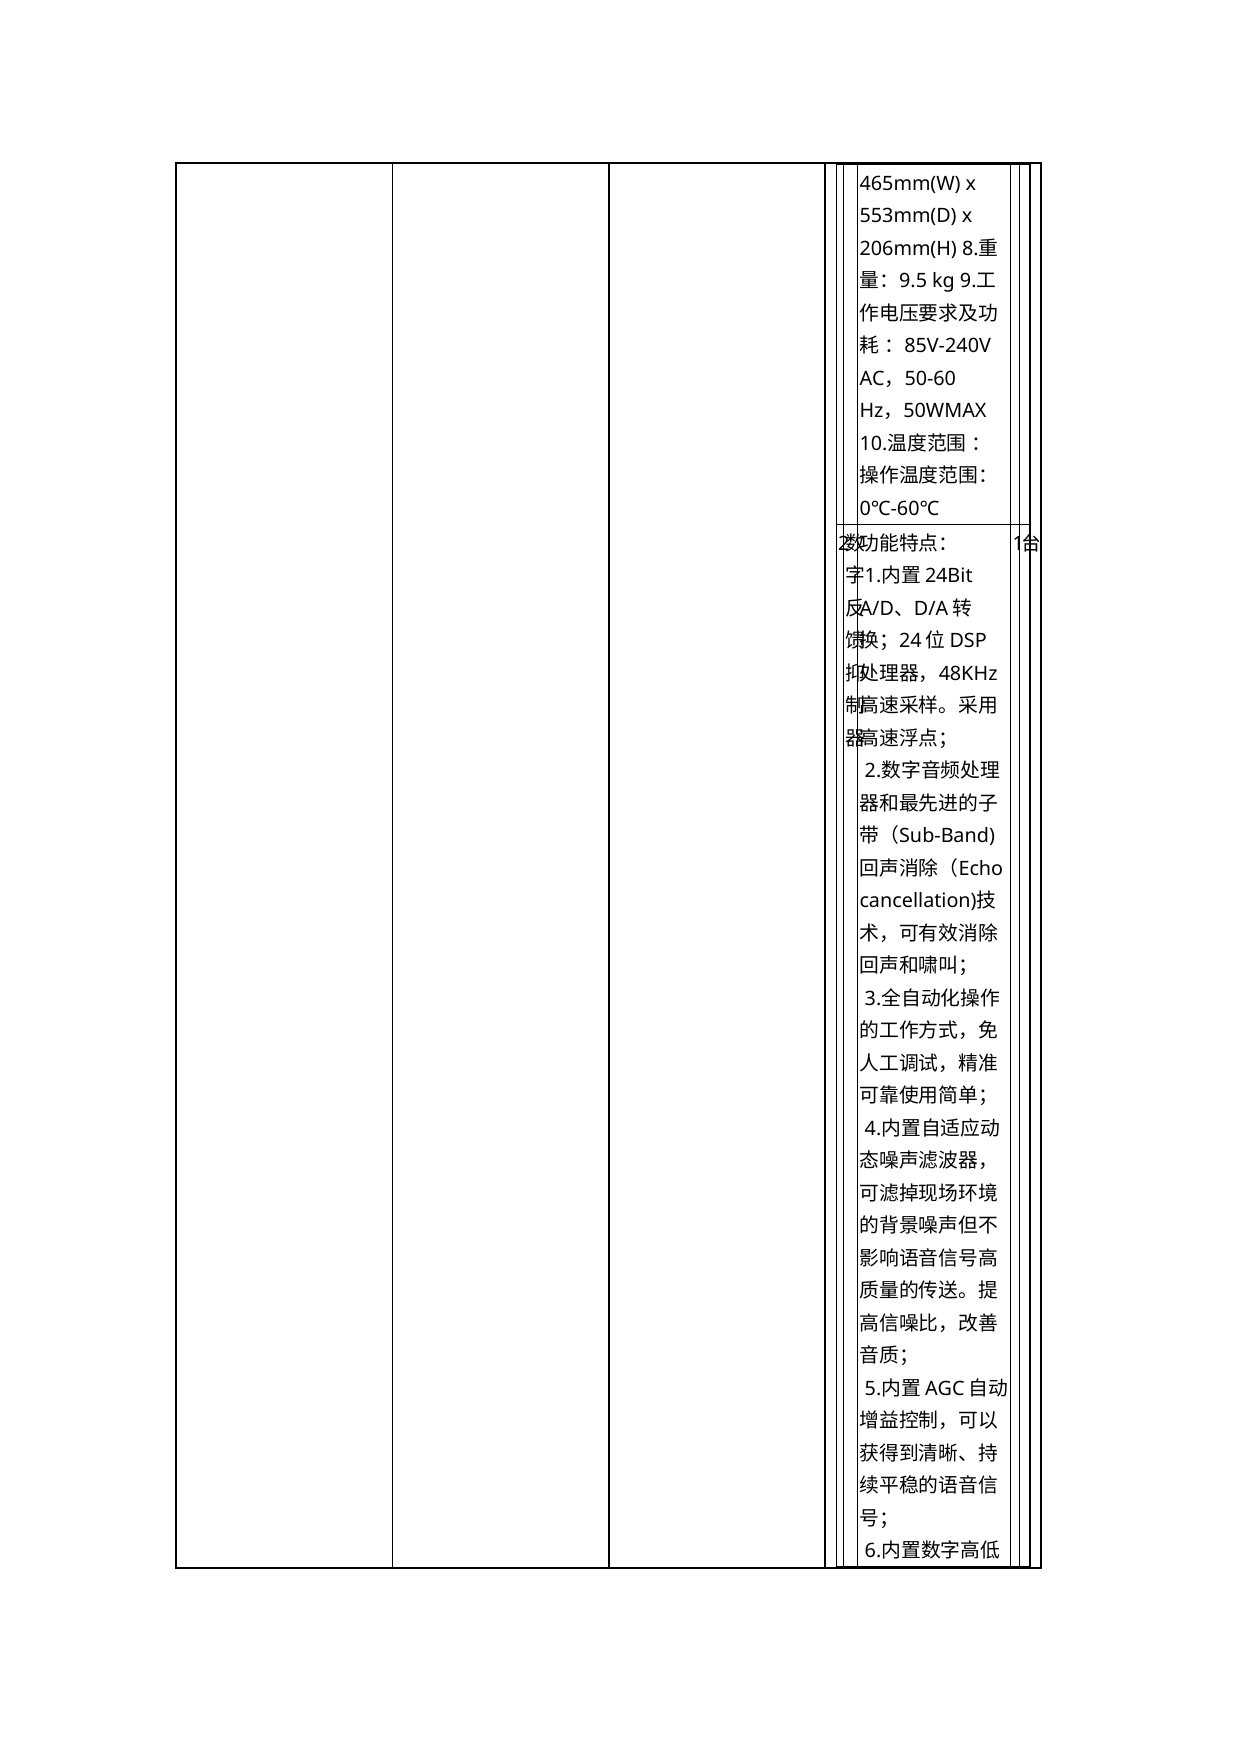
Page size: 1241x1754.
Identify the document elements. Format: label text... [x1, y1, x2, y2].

table_cell [1031, 164, 1040, 1567]
table_cell [858, 525, 1010, 1566]
table_cell 1 [393, 164, 608, 1567]
table_cell ★ [177, 164, 392, 1567]
table_cell [1020, 525, 1029, 1566]
table_cell [844, 525, 857, 1566]
table_cell [1011, 525, 1019, 1566]
table_cell [837, 525, 843, 1566]
table_cell [826, 164, 836, 1567]
table_cell 1 [610, 164, 824, 1567]
